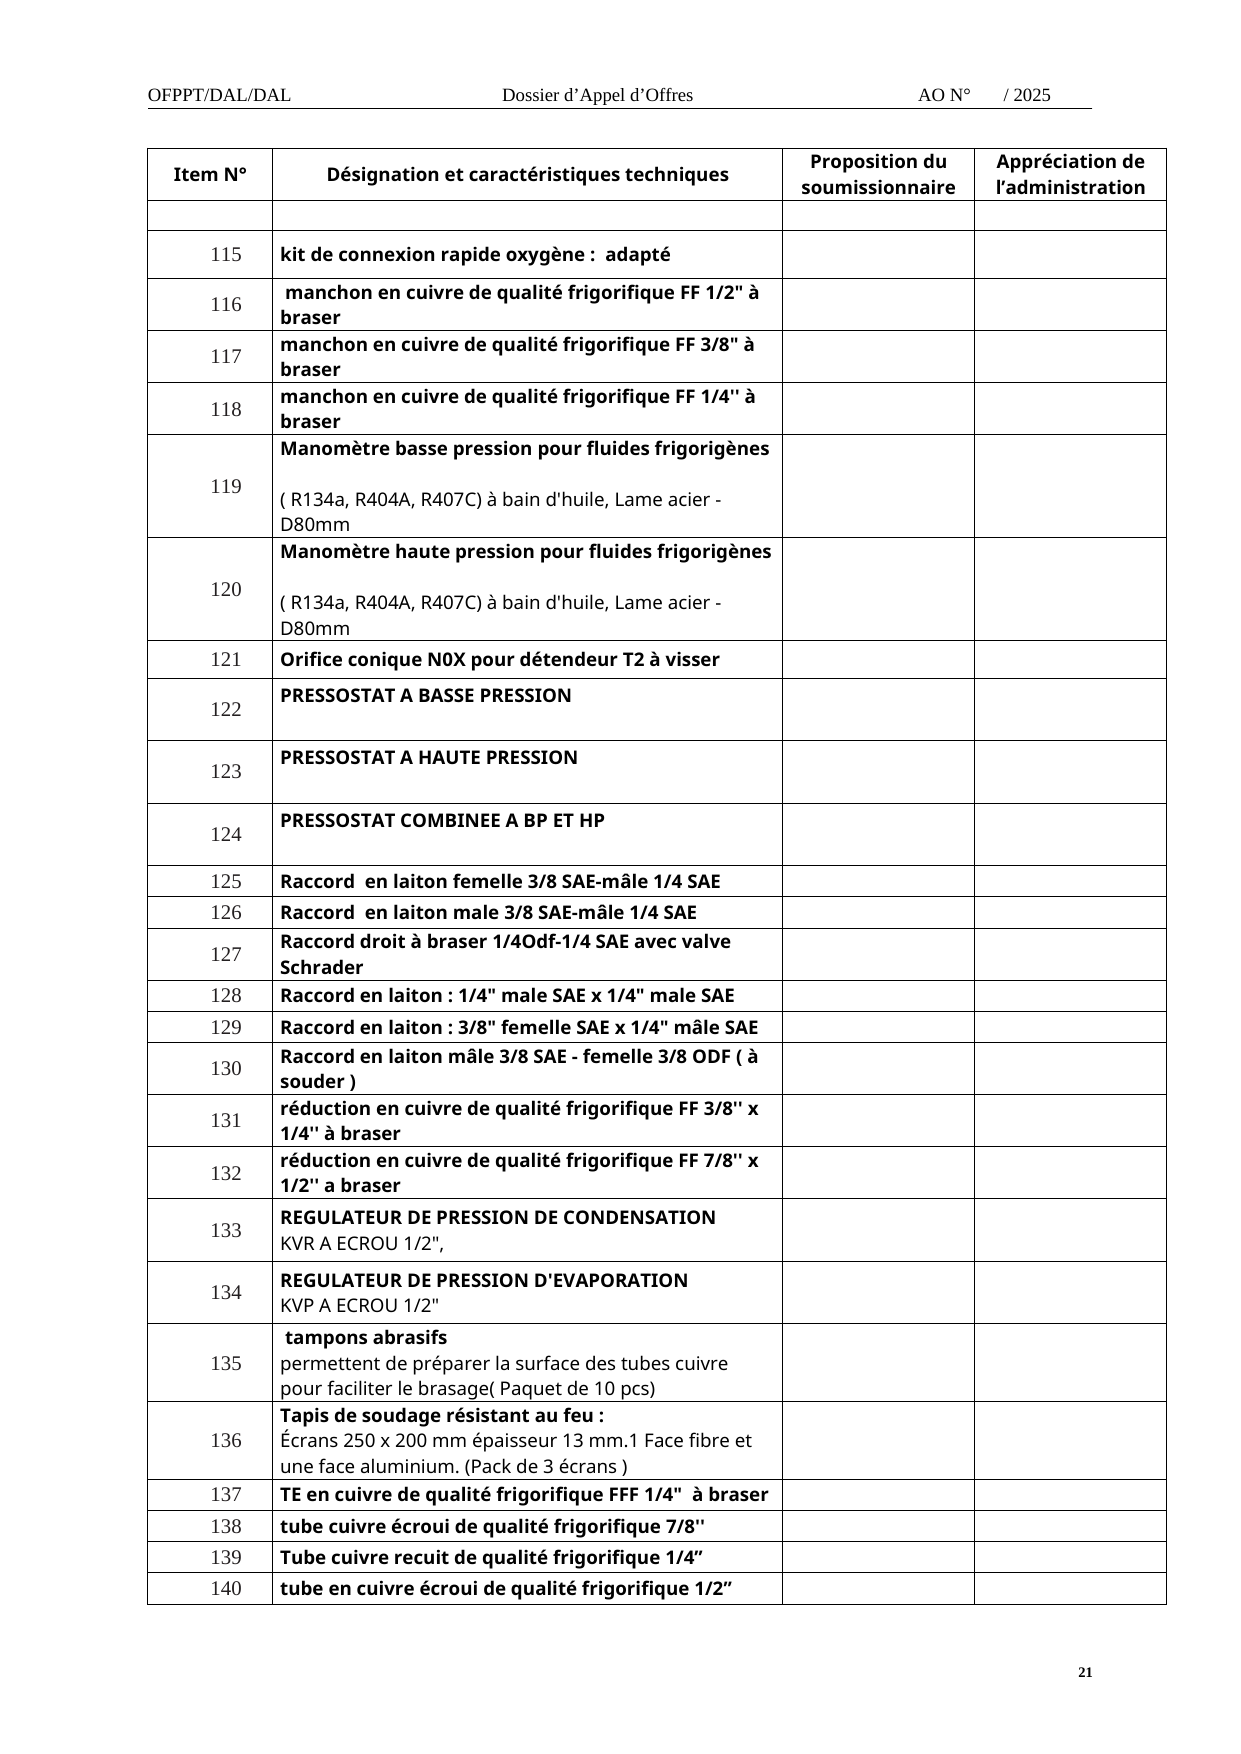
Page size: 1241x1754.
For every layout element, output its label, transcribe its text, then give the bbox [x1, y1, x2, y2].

table_cell [975, 1511, 1166, 1541]
table_cell Raccord en laiton : 3/8" femelle SAE x 1/4" mâle SAE [273, 1012, 782, 1042]
table_cell [975, 929, 1166, 979]
table_cell kit de connexion rapide oxygène : adapté [273, 231, 782, 278]
table_cell [783, 1043, 974, 1094]
table_cell [975, 1573, 1166, 1603]
table_cell [975, 1262, 1166, 1323]
table_cell [783, 231, 974, 278]
table_cell [975, 981, 1166, 1011]
table_cell [148, 741, 272, 802]
table_cell [975, 1542, 1166, 1572]
table_cell [783, 1262, 974, 1323]
table_cell TE en cuivre de qualité frigorifique FFF 1/4" à braser [273, 1480, 782, 1510]
table_cell réduction en cuivre de qualité frigorifique FF 3/8'' x 1/4'' à braser [273, 1095, 782, 1146]
table_cell [148, 201, 272, 229]
table_cell [783, 897, 974, 927]
table_cell [783, 679, 974, 740]
table_cell [975, 538, 1166, 640]
table_cell [148, 929, 272, 979]
table_cell [783, 866, 974, 896]
table_cell [783, 331, 974, 382]
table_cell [273, 201, 782, 229]
table_cell [783, 383, 974, 434]
table_cell [148, 1147, 272, 1198]
table_cell [783, 279, 974, 330]
table_cell Raccord en laiton : 1/4" male SAE x 1/4" male SAE [273, 981, 782, 1011]
table_cell [975, 231, 1166, 278]
table_cell [148, 279, 272, 330]
table_cell [148, 383, 272, 434]
table_cell REGULATEUR DE PRESSION DE CONDENSATION KVR A ECROU 1/2", [273, 1199, 782, 1261]
table_cell [975, 1324, 1166, 1401]
table_cell [148, 231, 272, 278]
table_cell [783, 1573, 974, 1603]
table_cell PRESSOSTAT A BASSE PRESSION [273, 679, 782, 740]
table_cell [148, 331, 272, 382]
table_cell Orifice conique N0X pour détendeur T2 à visser [273, 641, 782, 677]
table_cell manchon en cuivre de qualité frigorifique FF 1/2" à braser [273, 279, 782, 330]
table_header Désignation et caractéristiques techniques [273, 149, 782, 200]
table_cell Raccord droit à braser 1/4Odf-1/4 SAE avec valve Schrader [273, 929, 782, 979]
table_cell [783, 804, 974, 865]
table_cell [783, 1480, 974, 1510]
table_cell Raccord en laiton male 3/8 SAE-mâle 1/4 SAE [273, 897, 782, 927]
table_cell manchon en cuivre de qualité frigorifique FF 3/8" à braser [273, 331, 782, 382]
table_cell réduction en cuivre de qualité frigorifique FF 7/8'' x 1/2'' a braser [273, 1147, 782, 1198]
table_cell Raccord en laiton femelle 3/8 SAE-mâle 1/4 SAE [273, 866, 782, 896]
table_cell [148, 1511, 272, 1541]
table_cell tampons abrasifs permettent de préparer la surface des tubes cuivre pour faciliter le brasage( Paquet de 10 pcs) [273, 1324, 782, 1401]
table_cell [783, 1147, 974, 1198]
table_cell [783, 929, 974, 979]
table_cell Manomètre haute pression pour fluides frigorigènes ( R134a, R404A, R407C) à bain d'huile, Lame acier - D80mm [273, 538, 782, 640]
table_cell [783, 1199, 974, 1261]
table_cell [148, 1573, 272, 1603]
table_cell Manomètre basse pression pour fluides frigorigènes ( R134a, R404A, R407C) à bain d'huile, Lame acier - D80mm [273, 435, 782, 537]
table_cell [148, 897, 272, 927]
table_cell [148, 1012, 272, 1042]
table_cell [975, 435, 1166, 537]
table_cell [783, 538, 974, 640]
table_cell Tube cuivre recuit de qualité frigorifique 1/4” [273, 1542, 782, 1572]
table_cell tube cuivre écroui de qualité frigorifique 7/8'' [273, 1511, 782, 1541]
table_cell [148, 1095, 272, 1146]
table_cell [975, 1402, 1166, 1478]
table_cell [975, 897, 1166, 927]
table_header Proposition du soumissionnaire [783, 149, 974, 200]
table_cell [148, 538, 272, 640]
table_cell [783, 981, 974, 1011]
table_cell [975, 741, 1166, 802]
table_cell [975, 201, 1166, 229]
table_cell REGULATEUR DE PRESSION D'EVAPORATION KVP A ECROU 1/2" [273, 1262, 782, 1323]
table_cell [783, 641, 974, 677]
table_cell [783, 1402, 974, 1478]
table_cell [783, 201, 974, 229]
table_cell [975, 1012, 1166, 1042]
table_cell [148, 1199, 272, 1261]
table_cell [975, 1480, 1166, 1510]
table_header Item N° [148, 149, 272, 200]
table_cell [975, 1043, 1166, 1094]
table_cell [975, 804, 1166, 865]
table_cell [975, 1095, 1166, 1146]
table_cell [148, 1262, 272, 1323]
table_cell PRESSOSTAT A HAUTE PRESSION [273, 741, 782, 802]
table_cell [148, 866, 272, 896]
table_cell [783, 1511, 974, 1541]
table_cell PRESSOSTAT COMBINEE A BP ET HP [273, 804, 782, 865]
table_cell [148, 641, 272, 677]
table_cell [783, 435, 974, 537]
table_cell [975, 331, 1166, 382]
table_cell [148, 1480, 272, 1510]
table_cell [148, 1402, 272, 1478]
table_cell [148, 1324, 272, 1401]
table_cell [783, 1542, 974, 1572]
table_cell Tapis de soudage résistant au feu : Écrans 250 x 200 mm épaisseur 13 mm.1 Face fibre et une face aluminium. (Pack de 3 écrans ) [273, 1402, 782, 1478]
table_cell [148, 679, 272, 740]
table_cell [975, 1147, 1166, 1198]
table_cell [975, 641, 1166, 677]
table_cell [783, 1324, 974, 1401]
table_header Appréciation de l’administration [975, 149, 1166, 200]
table_cell [148, 435, 272, 537]
table_cell [148, 981, 272, 1011]
table_cell [975, 383, 1166, 434]
table_cell manchon en cuivre de qualité frigorifique FF 1/4'' à braser [273, 383, 782, 434]
table_cell [783, 741, 974, 802]
table_cell [783, 1095, 974, 1146]
table_cell [148, 804, 272, 865]
table_cell [975, 1199, 1166, 1261]
table_cell [783, 1012, 974, 1042]
table_cell [975, 866, 1166, 896]
table_cell Raccord en laiton mâle 3/8 SAE - femelle 3/8 ODF ( à souder ) [273, 1043, 782, 1094]
table_cell [975, 679, 1166, 740]
table_cell [975, 279, 1166, 330]
table_cell [148, 1542, 272, 1572]
table_cell tube en cuivre écroui de qualité frigorifique 1/2” [273, 1573, 782, 1603]
table_cell [148, 1043, 272, 1094]
